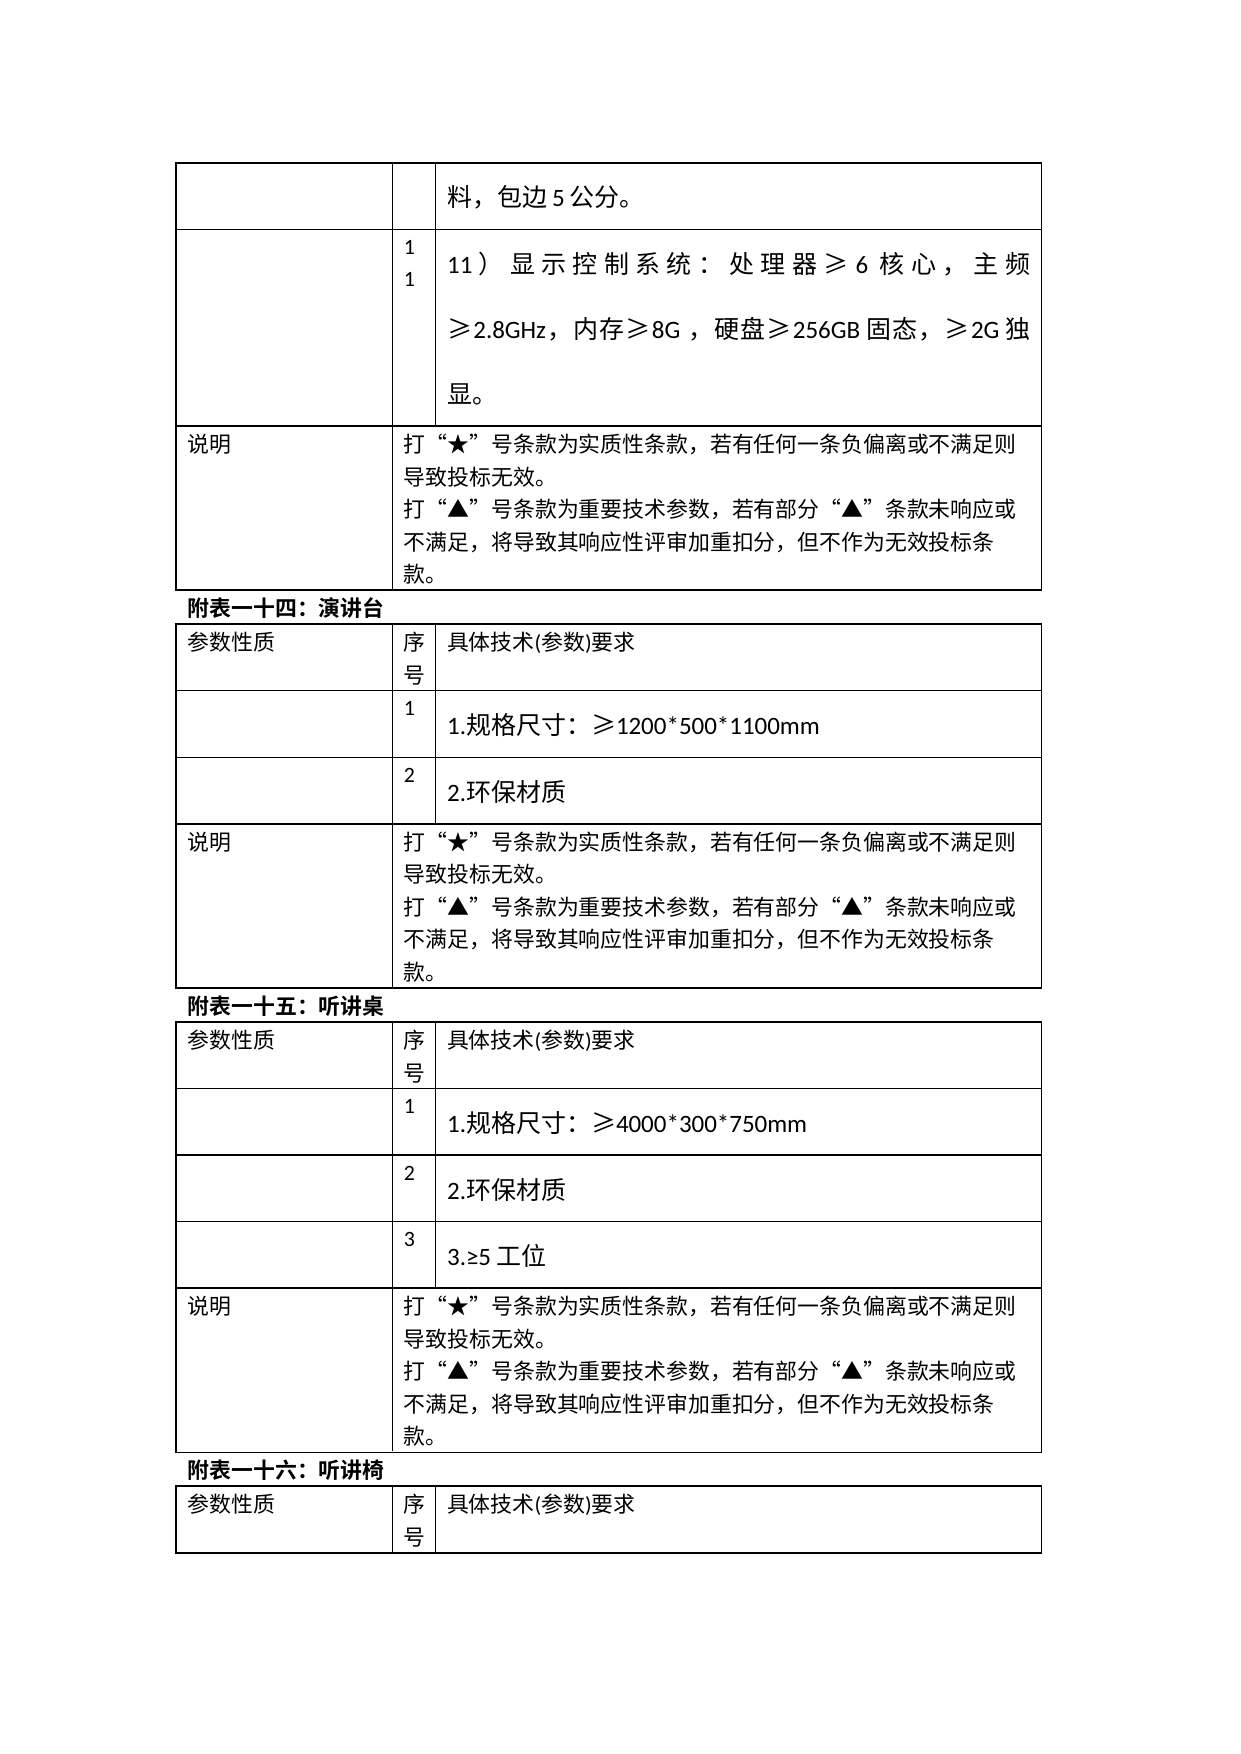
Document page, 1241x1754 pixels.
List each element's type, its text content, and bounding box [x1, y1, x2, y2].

table_header 序号 [393, 1487, 435, 1552]
table_cell 2.环保材质 [436, 1156, 1041, 1221]
table_cell [177, 1156, 392, 1221]
table_header 序号 [393, 1023, 435, 1088]
table_cell 1.规格尺寸：≥1200*500*1100mm [436, 691, 1041, 756]
table_cell 11 [393, 230, 435, 425]
text 附表一十四：演讲台 [187, 591, 1053, 623]
table_cell [177, 758, 392, 823]
table_cell 说明 [177, 825, 392, 987]
table_header 参数性质 [177, 1487, 392, 1552]
table_cell 3.≥5工位 [436, 1222, 1041, 1287]
table_cell 3 [393, 1222, 435, 1287]
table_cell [393, 1289, 1041, 1451]
table_cell 1 [393, 691, 435, 756]
table_cell 11）显示控制系统：处理器≥6核心，主频≥2.8GHz，内存≥8G ，硬盘≥256GB固态，≥2G独显。 [436, 230, 1041, 425]
table_cell [177, 691, 392, 756]
table_cell 打“★”号条款为实质性条款，若有任何一条负偏离或不满足则导致投标无效。 打“▲”号条款为重要技术参数，若有部分“▲”条款未响应或不满足，将导致其响应性评审加重扣分，但不作为无效投标条款。 [393, 427, 1041, 589]
table_header 具体技术(参数)要求 [436, 1023, 1041, 1088]
table_cell 2 [393, 1156, 435, 1221]
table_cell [436, 164, 1041, 228]
text 附表一十六：听讲椅 [187, 1453, 1053, 1485]
table_cell 1 [393, 1089, 435, 1154]
table_header 参数性质 [177, 1023, 392, 1088]
table_cell [177, 230, 392, 425]
table_cell 10 [393, 164, 435, 228]
table_cell [177, 1089, 392, 1154]
text 附表一十五：听讲桌 [187, 988, 1053, 1021]
table_cell 说明 [177, 1289, 392, 1451]
table_cell 说明 [177, 427, 392, 589]
table_header 具体技术(参数)要求 [436, 1487, 1041, 1552]
table_cell 1.规格尺寸：≥4000*300*750mm [436, 1089, 1041, 1154]
table_cell [177, 164, 392, 228]
table_cell [177, 1222, 392, 1287]
table_header 参数性质 [177, 625, 392, 690]
table_header 具体技术(参数)要求 [436, 625, 1041, 690]
table_cell 2.环保材质 [436, 758, 1041, 823]
table_header 序号 [393, 625, 435, 690]
table_cell 打“★”号条款为实质性条款，若有任何一条负偏离或不满足则导致投标无效。 打“▲”号条款为重要技术参数，若有部分“▲”条款未响应或不满足，将导致其响应性评审加重扣分，但不作为无效投标条款。 [393, 825, 1041, 987]
table_cell 2 [393, 758, 435, 823]
